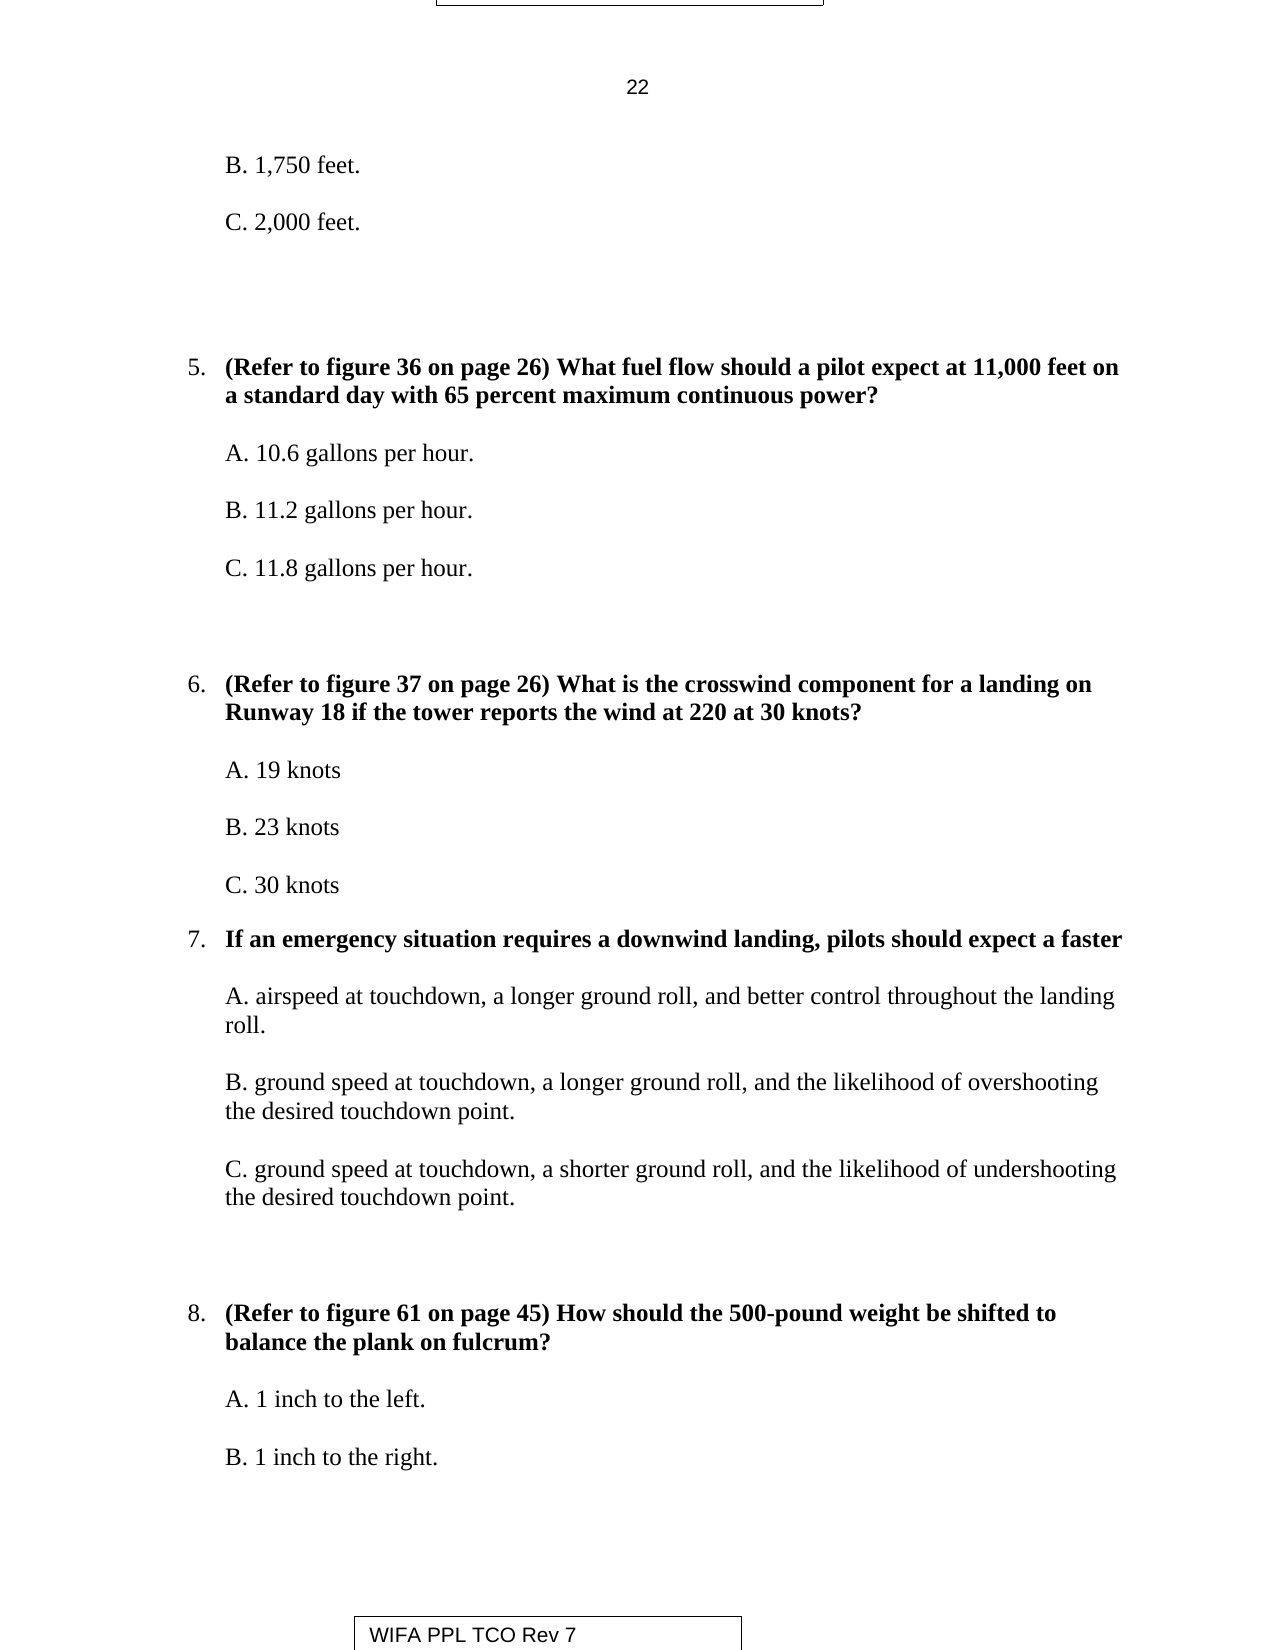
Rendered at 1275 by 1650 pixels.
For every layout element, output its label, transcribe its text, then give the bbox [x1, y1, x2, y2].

text Headwind component: Calm A. 1,500 feet. B. 1,750 feet. C. 2,000 feet. [225, 208, 1125, 495]
list If an emergency situation requires a downwind landing, pilots should expect a faster A. airspeed at touchdown, a longer ground roll, and better control throughout the landing roll. B. ground speed at touchdown, a longer ground roll, and the likelihood of overshooting the desired touchdown point. C. ground speed at touchdown, a shorter ground roll, and the likelihood of undershooting the desired touchdown point. [187, 1101, 1125, 1388]
list (Refer to figure 37 on page 26) What is the crosswind component for a landing on Runway 18 if the tower reports the wind at 220 at 30 knots? A. 19 knots B. 23 knots C. 30 knots [187, 842, 1125, 1072]
text Takeoff Weight: 2,800lb [225, 150, 1125, 179]
list (Refer to figure 36 on page 26) What fuel flow should a pilot expect at 11,000 feet on a standard day with 65 percent maximum continuous power? A. 10.6 gallons per hour. B. 11.2 gallons per hour. C. 11.8 gallons per hour. [187, 524, 1125, 754]
